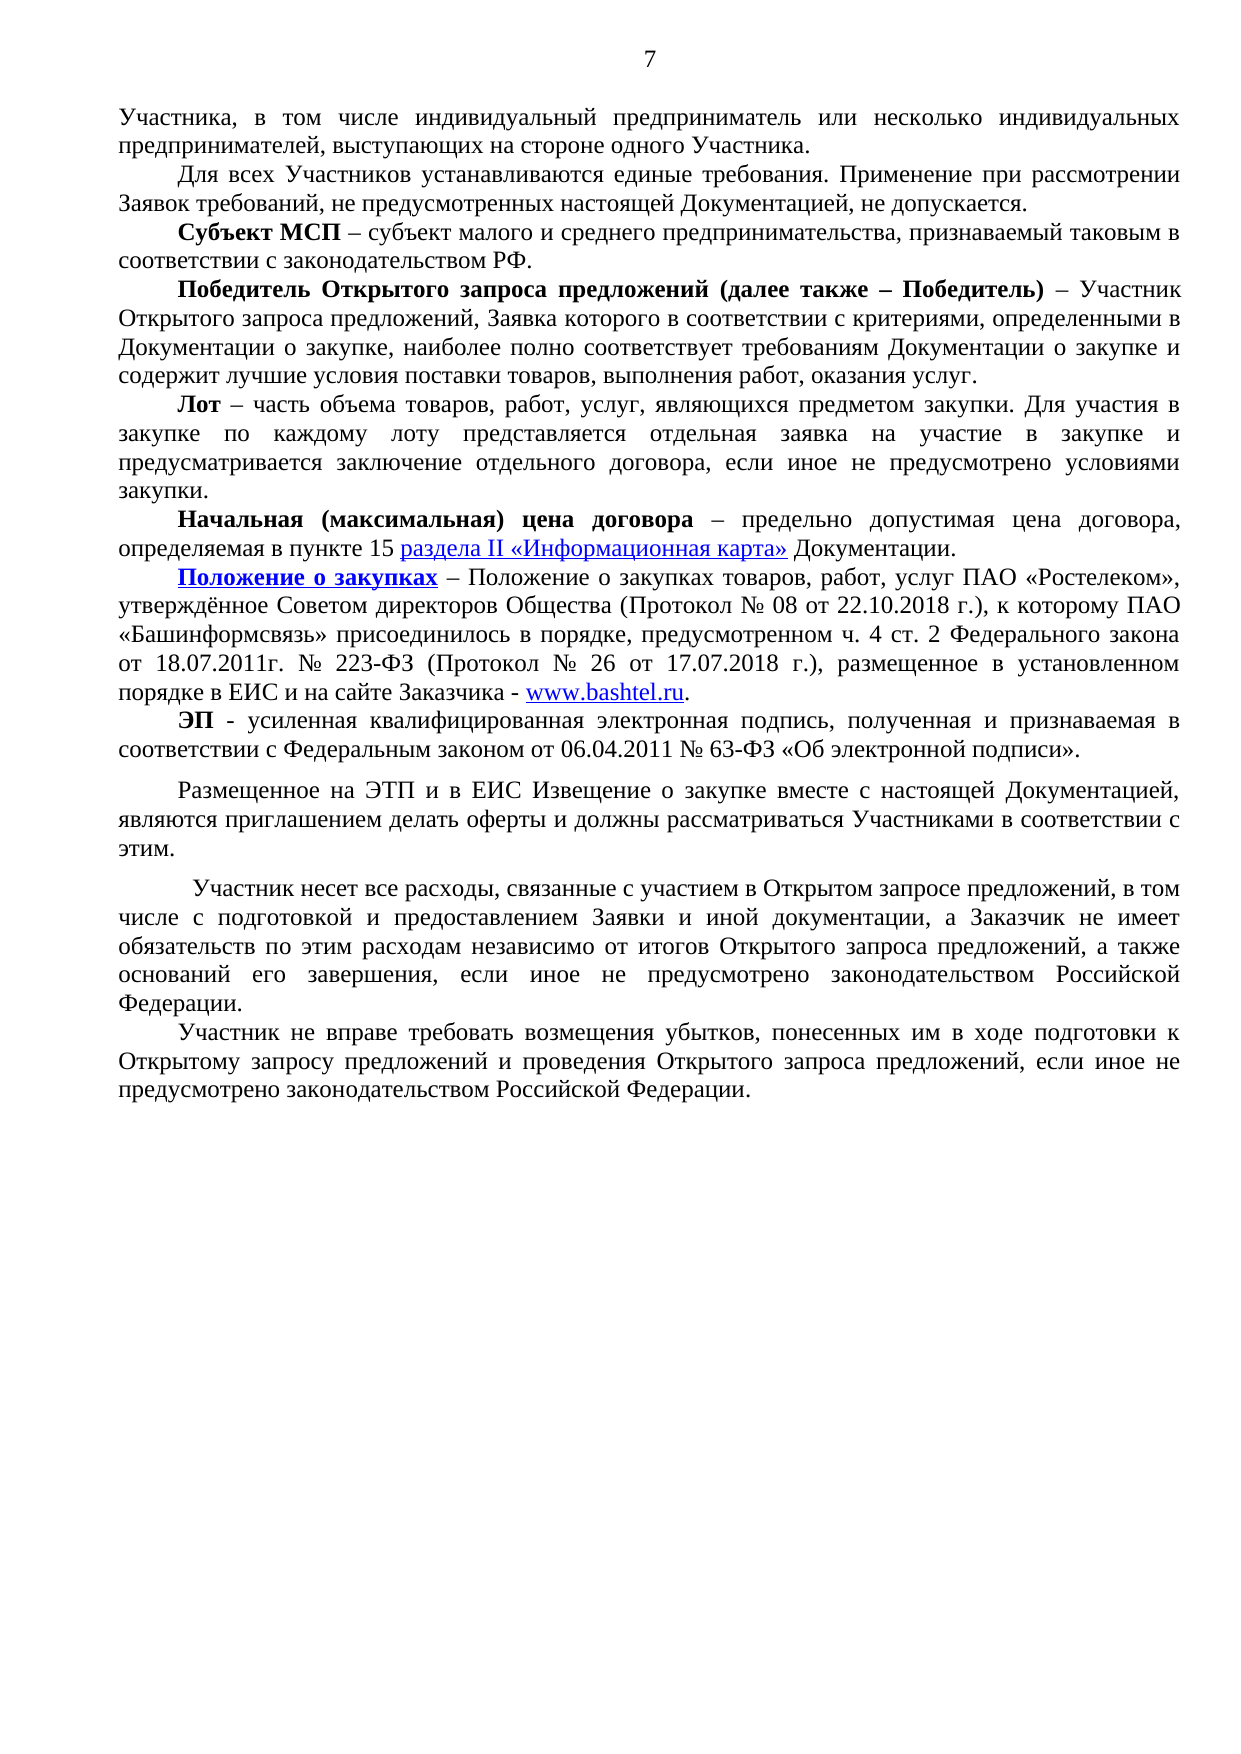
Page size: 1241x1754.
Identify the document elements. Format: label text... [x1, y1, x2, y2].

text Начальная (максимальная) цена договора – предельно допустимая цена договора, определяемая в пункте 15 раздела II «Информационная карта» Документации. [118, 504, 1181, 562]
text Для всех Участников устанавливаются единые требования. Применение при рассмотрении Заявок требований, не предусмотренных настоящей Документацией, не допускается. [118, 159, 1181, 217]
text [118, 102, 1181, 159]
text Положение о закупках – Положение о закупках товаров, работ, услуг ПАО «Ростелеком», утверждённое Советом директоров Общества (Протокол № 08 от 22.10.2018 г.), к которому ПАО «Башинформсвязь» присоединилось в порядке, предусмотренном ч. 4 ст. 2 Федерального закона от 18.07.2011г. № 223-ФЗ (Протокол № 26 от 17.07.2018 г.), размещенное в установленном порядке в ЕИС и на сайте Заказчика - www.bashtel.ru. [118, 562, 1181, 706]
text Участник несет все расходы, связанные с участием в Открытом запросе предложений, в том числе с подготовкой и предоставлением Заявки и иной документации, а Заказчик не имеет обязательств по этим расходам независимо от итогов Открытого запроса предложений, а также оснований его завершения, если иное не предусмотрено законодательством Российской Федерации. [118, 873, 1181, 1017]
text Участник не вправе требовать возмещения убытков, понесенных им в ходе подготовки к Открытому запросу предложений и проведения Открытого запроса предложений, если иное не предусмотрено законодательством Российской Федерации. [118, 1017, 1181, 1103]
text Размещенное на ЭТП и в ЕИС Извещение о закупке вместе с настоящей Документацией, являются приглашением делать оферты и должны рассматриваться Участниками в соответствии с этим. [118, 775, 1181, 861]
text Субъект МСП – субъект малого и среднего предпринимательства, признаваемый таковым в соответствии с законодательством РФ. [118, 217, 1181, 274]
text Победитель Открытого запроса предложений (далее также – Победитель) – Участник Открытого запроса предложений, Заявка которого в соответствии с критериями, определенными в Документации о закупке, наиболее полно соответствует требованиям Документации о закупке и содержит лучшие условия поставки товаров, выполнения работ, оказания услуг. [118, 274, 1181, 389]
text ЭП - усиленная квалифицированная электронная подпись, полученная и признаваемая в соответствии с Федеральным законом от 06.04.2011 № 63-ФЗ «Об электронной подписи». [118, 706, 1181, 763]
text Лот – часть объема товаров, работ, услуг, являющихся предметом закупки. Для участия в закупке по каждому лоту представляется отдельная заявка на участие в закупке и предусматривается заключение отдельного договора, если иное не предусмотрено условиями закупки. [118, 389, 1181, 504]
